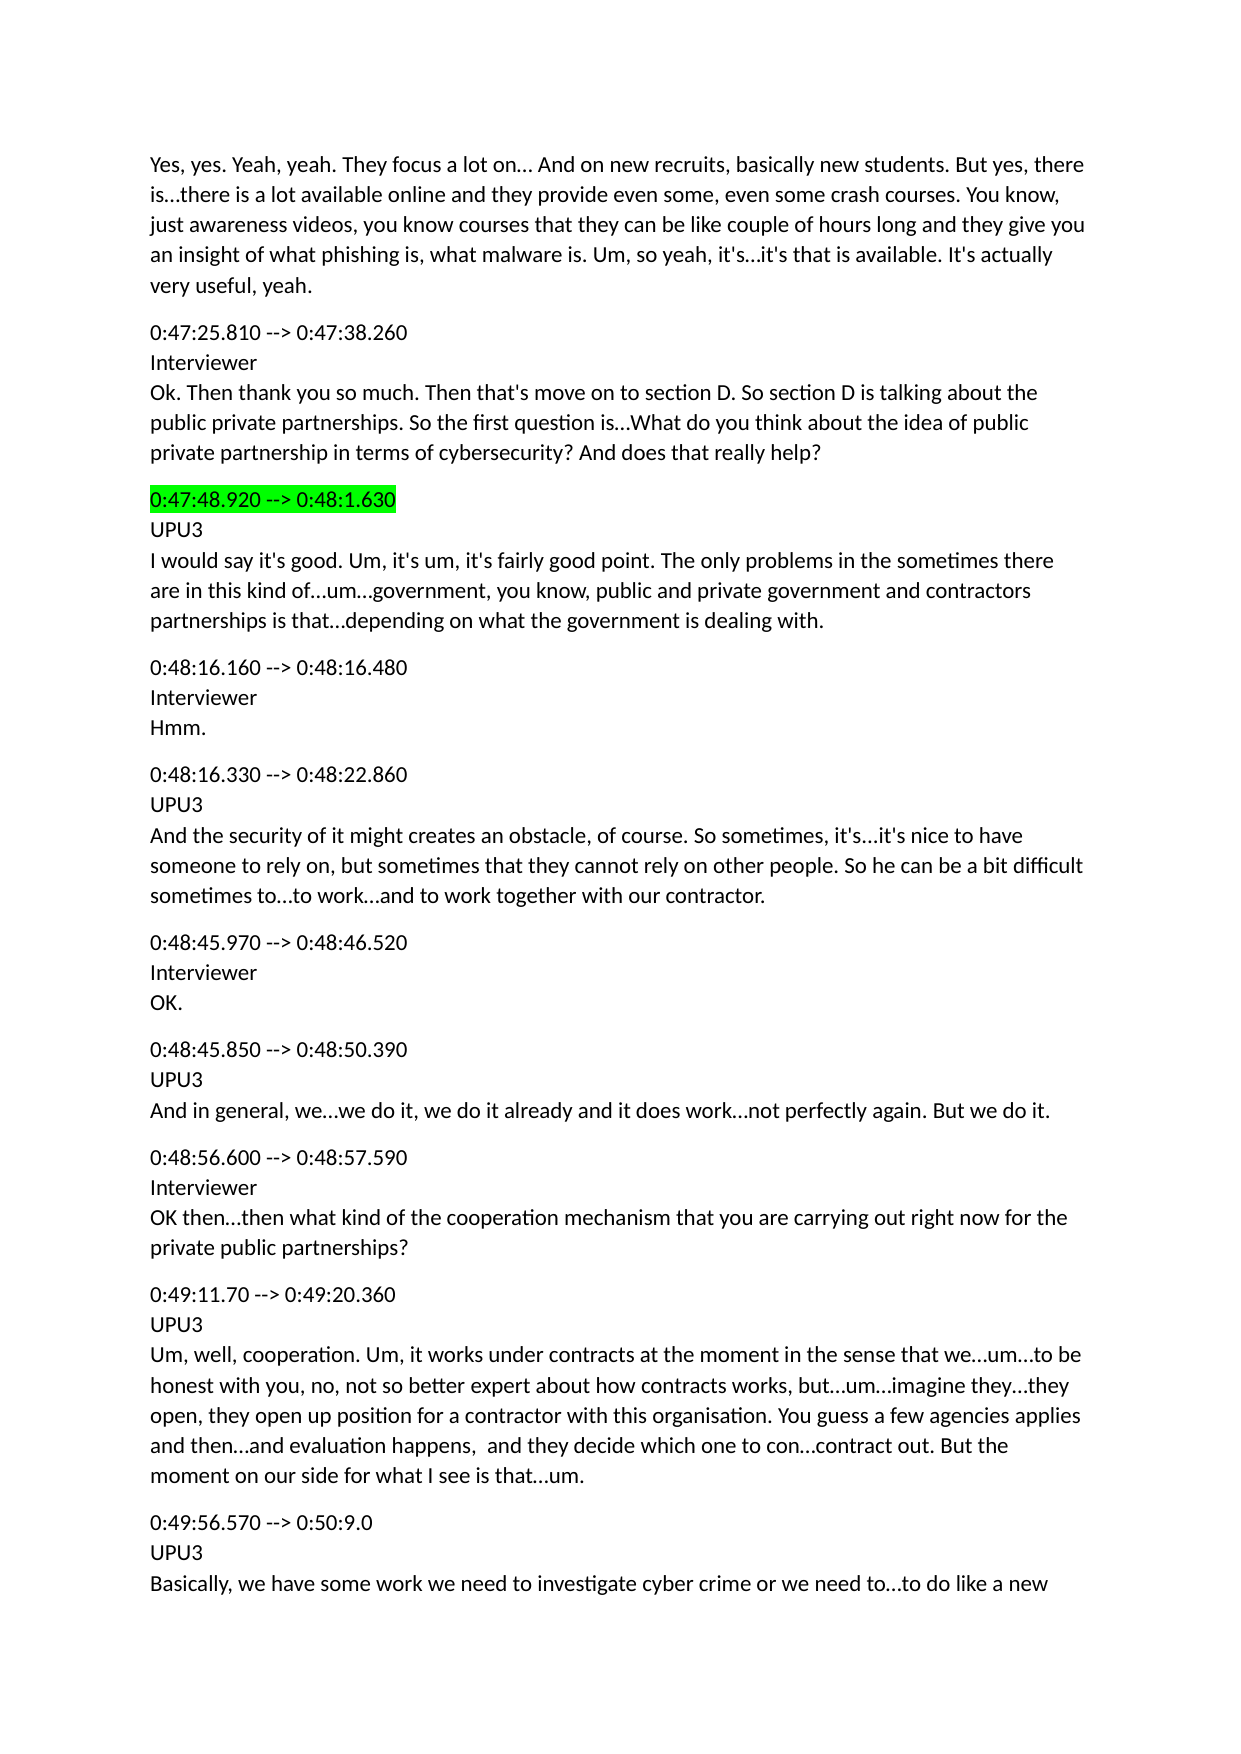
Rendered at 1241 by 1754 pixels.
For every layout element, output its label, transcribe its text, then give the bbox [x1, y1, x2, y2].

text 0:48:56.600 --> 0:48:57.590 Interviewer OK then…then what kind of the cooperation mechanism that you are carrying out right now for the private public partnerships? [150, 1143, 1090, 1261]
text 0:48:45.850 --> 0:48:50.390 UPU3 And in general, we…we do it, we do it already and it does work…not perfectly again. But we do it. [150, 1035, 1090, 1124]
text 0:49:11.70 --> 0:49:20.360 UPU3 Um, well, cooperation. Um, it works under contracts at the moment in the sense that we…um…to be honest with you, no, not so better expert about how contracts works, but…um…imagine they…they open, they open up position for a contractor with this organisation. You guess a few agencies applies and then…and evaluation happens, and they decide which one to con…contract out. But the moment on our side for what I see is that…um. [150, 1280, 1090, 1489]
text 0:48:16.160 --> 0:48:16.480 Interviewer Hmm. [150, 653, 1090, 742]
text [150, 150, 1090, 299]
text 0:48:45.970 --> 0:48:46.520 Interviewer OK. [150, 928, 1090, 1017]
text 0:47:48.920 --> 0:48:1.630 UPU3 I would say it's good. Um, it's um, it's fairly good point. The only problems in the sometimes there are in this kind of…um…government, you know, public and private government and contractors partnerships is that…depending on what the government is dealing with. [150, 485, 1090, 634]
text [150, 1508, 1090, 1597]
text 0:47:25.810 --> 0:47:38.260 Interviewer Ok. Then thank you so much. Then that's move on to section D. So section D is talking about the public private partnerships. So the first question is…What do you think about the idea of public private partnership in terms of cybersecurity? And does that really help? [150, 318, 1090, 467]
text 0:48:16.330 --> 0:48:22.860 UPU3 And the security of it might creates an obstacle, of course. So sometimes, it's...it's nice to have someone to rely on, but sometimes that they cannot rely on other people. So he can be a bit difficult sometimes to…to work…and to work together with our contractor. [150, 760, 1090, 909]
